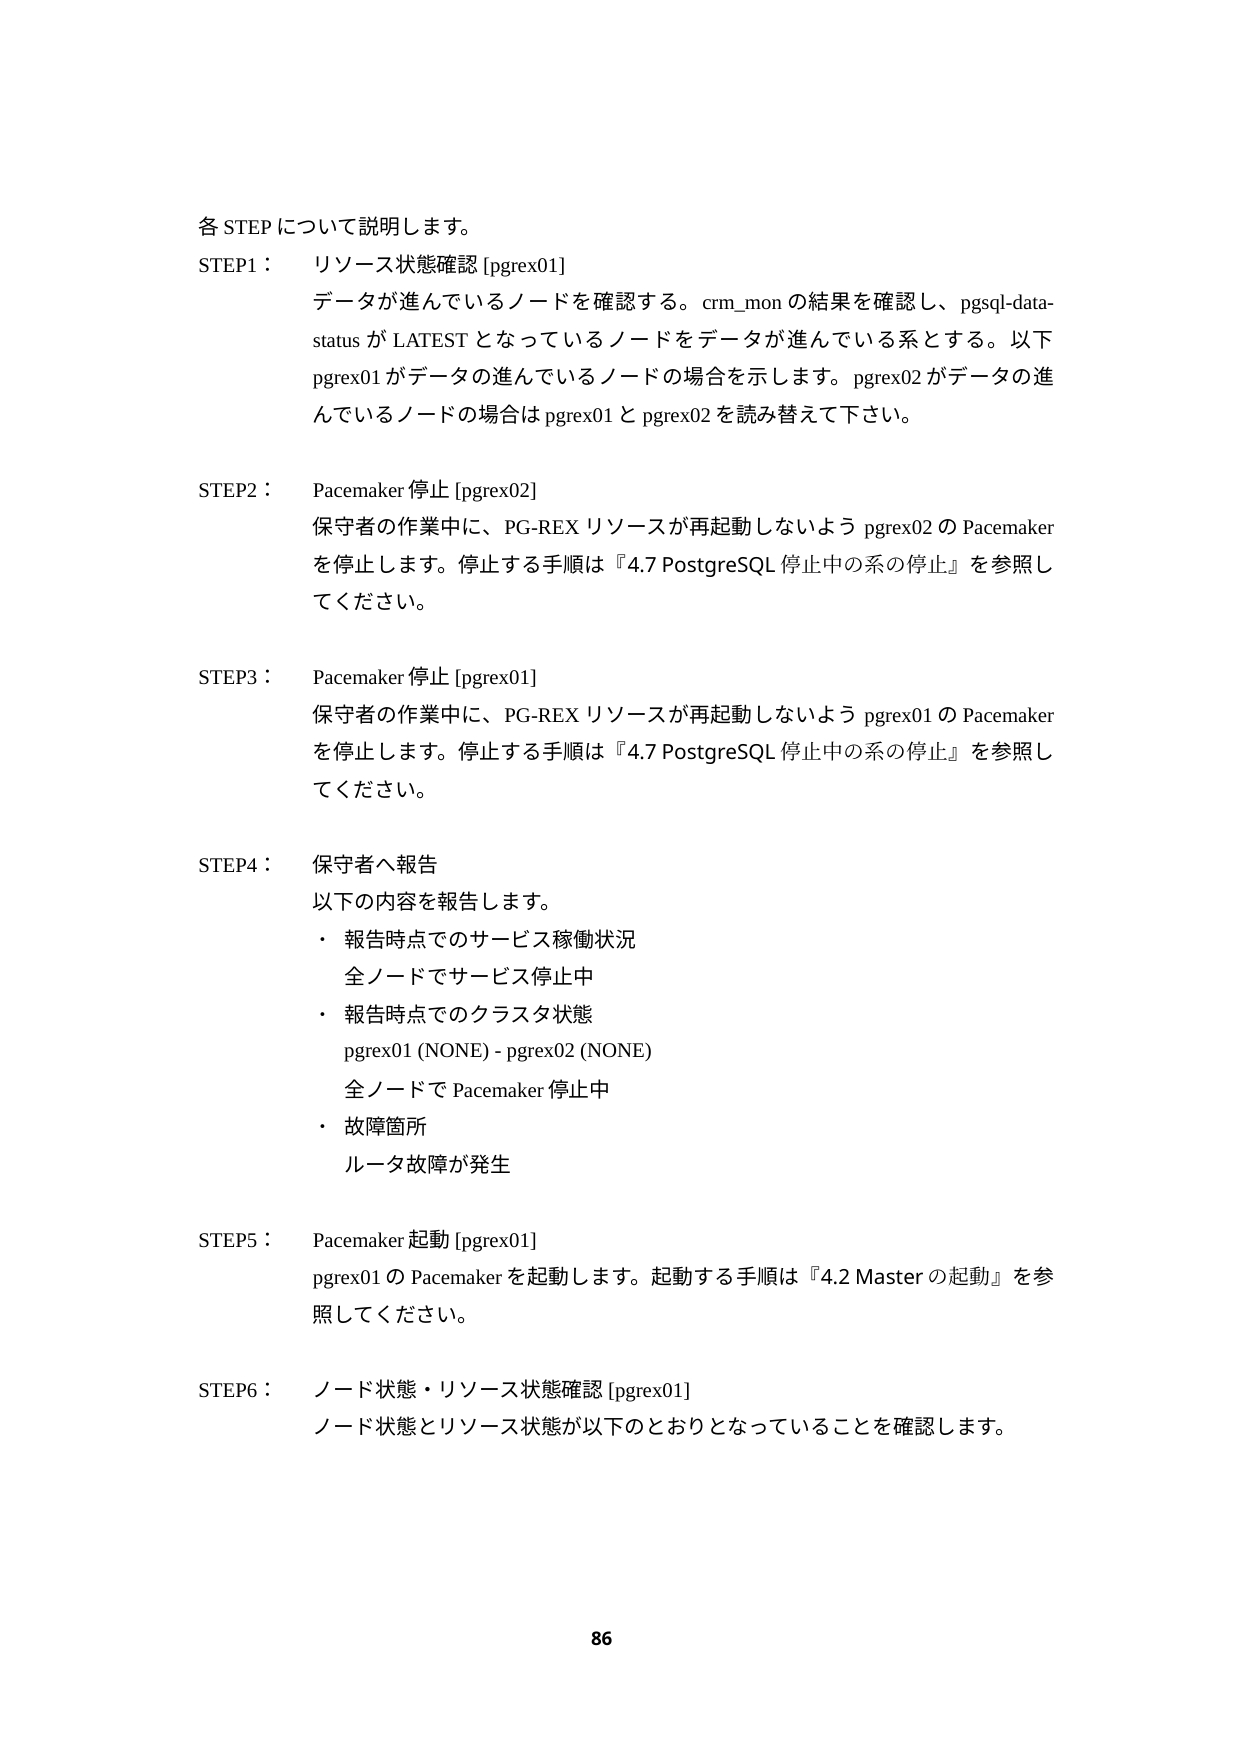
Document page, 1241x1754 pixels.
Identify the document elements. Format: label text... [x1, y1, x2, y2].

text STEP2： Pacemaker停止 [pgrex02] [198, 469, 1054, 507]
text 以下の内容を報告します。 [313, 882, 1054, 919]
text 保守者の作業中に、PG-REXリソースが再起動しないようpgrex02のPacemakerを停止します。停止する手順は『4.7 PostgreSQL停止中の系の停止』を参照してください。 [313, 507, 1054, 619]
list 故障箇所 ルータ故障が発生 [313, 1107, 1054, 1182]
text STEP3： Pacemaker停止 [pgrex01] [198, 657, 1054, 694]
text 保守者の作業中に、PG-REXリソースが再起動しないようpgrex01のPacemakerを停止します。停止する手順は『4.7 PostgreSQL停止中の系の停止』を参照してください。 [313, 694, 1054, 807]
text pgrex01のPacemakerを起動します。起動する手順は『4.2 Masterの起動』を参照してください。 [313, 1257, 1054, 1332]
text 各STEPについて説明します。 [177, 207, 1054, 244]
text STEP6： ノード状態・リソース状態確認 [pgrex01] [198, 1369, 1054, 1407]
text STEP5： Pacemaker起動 [pgrex01] [198, 1219, 1054, 1257]
list 報告時点でのサービス稼働状況 全ノードでサービス停止中 [313, 919, 1054, 994]
list 報告時点でのクラスタ状態 pgrex01 (NONE) - pgrex02 (NONE) 全ノードでPacemaker停止中 [313, 994, 1054, 1107]
text ノード状態とリソース状態が以下のとおりとなっていることを確認します。 [313, 1407, 1054, 1444]
text データが進んでいるノードを確認する。crm_monの結果を確認し、pgsql-data-statusがLATESTとなっているノードをデータが進んでいる系とする。以下pgrex01がデータの進んでいるノードの場合を示します。pgrex02がデータの進んでいるノードの場合はpgrex01とpgrex02を読み替えて下さい。 [313, 282, 1054, 432]
text STEP4： 保守者へ報告 [198, 844, 1054, 882]
text STEP1： リソース状態確認 [pgrex01] [198, 244, 1054, 282]
